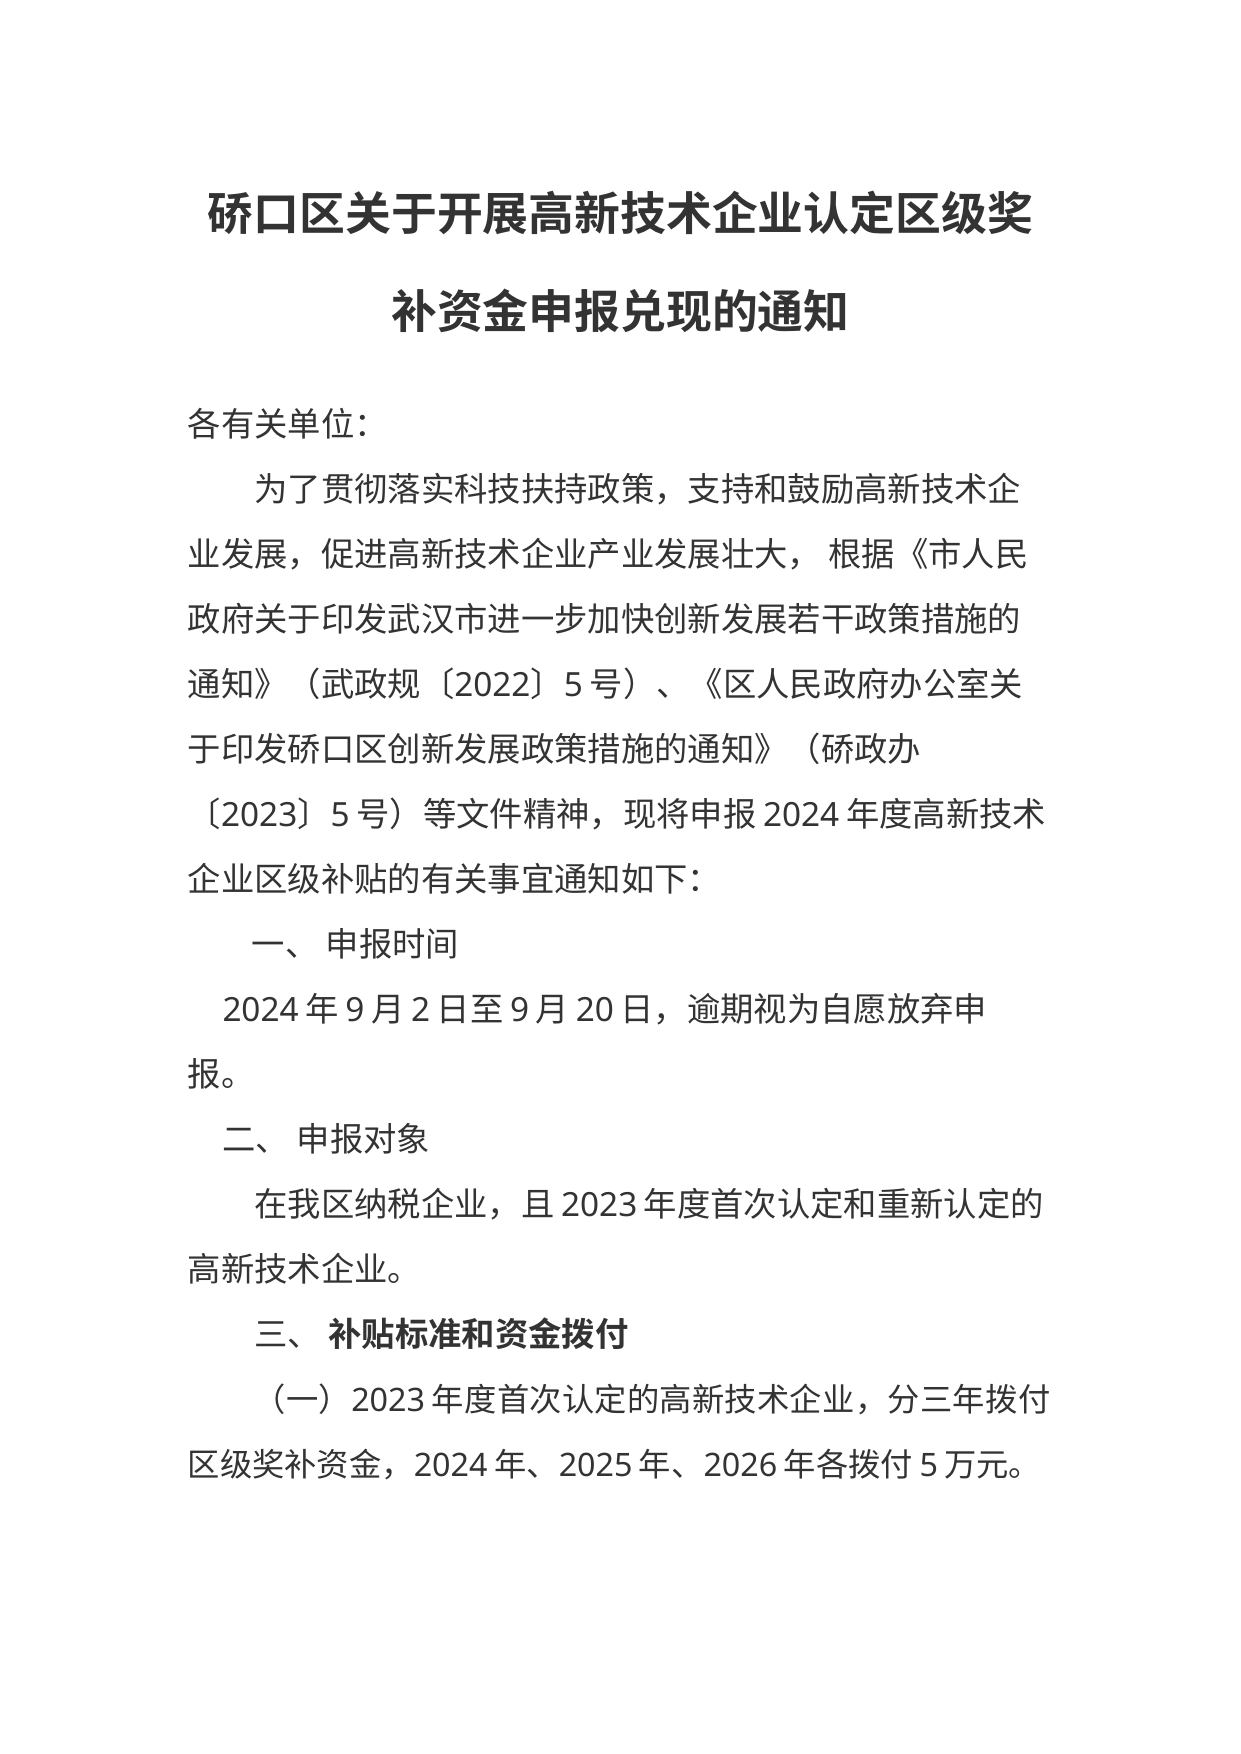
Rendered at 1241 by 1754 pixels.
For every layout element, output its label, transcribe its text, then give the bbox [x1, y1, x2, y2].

text （一）2023年度首次认定的高新技术企业，分三年拨付区级奖补资金，2024年、2025年、2026年各拨付5万元。 [187, 1364, 1053, 1494]
text 在我区纳税企业，且2023年度首次认定和重新认定的高新技术企业。 [187, 1169, 1053, 1299]
text 三、 补贴标准和资金拨付 [254, 1299, 1053, 1364]
text 硚口区关于开展高新技术企业认定区级奖补资金申报兑现的通知 [187, 162, 1053, 357]
text 各有关单位： [187, 389, 1053, 454]
text 二、 申报对象 [187, 1104, 1053, 1169]
text 为了贯彻落实科技扶持政策，支持和鼓励高新技术企业发展，促进高新技术企业产业发展壮大， 根据《市人民政府关于印发武汉市进一步加快创新发展若干政策措施的通知》（武政规〔2022〕5号）、《区人民政府办公室关于印发硚口区创新发展政策措施的通知》（硚政办〔2023〕5号）等文件精神，现将申报2024年度高新技术企业区级补贴的有关事宜通知如下： [187, 454, 1053, 909]
text 2024年9月2日至9月20日，逾期视为自愿放弃申报。 [187, 974, 1053, 1104]
text 一、 申报时间 [209, 909, 1053, 974]
